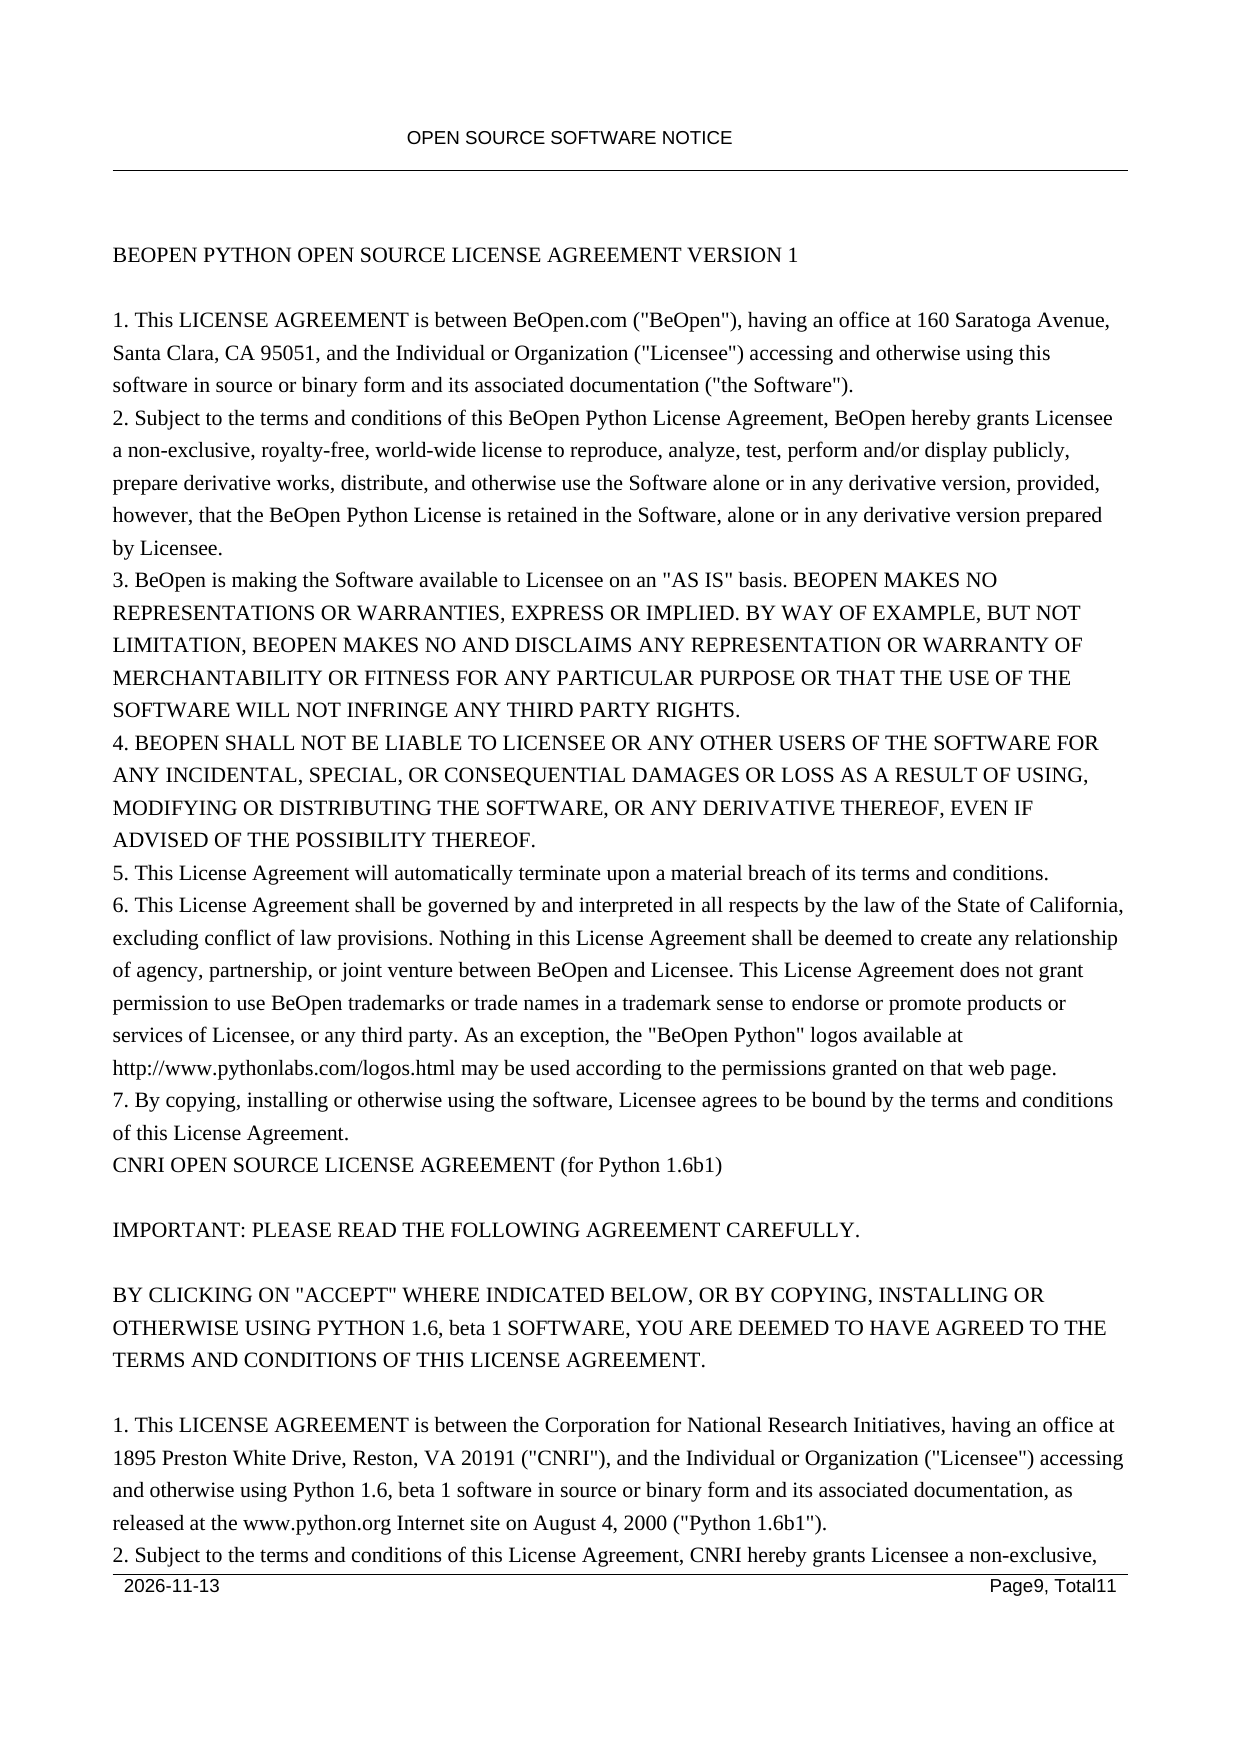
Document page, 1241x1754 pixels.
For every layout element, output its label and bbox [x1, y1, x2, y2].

text [112, 206, 1128, 1571]
